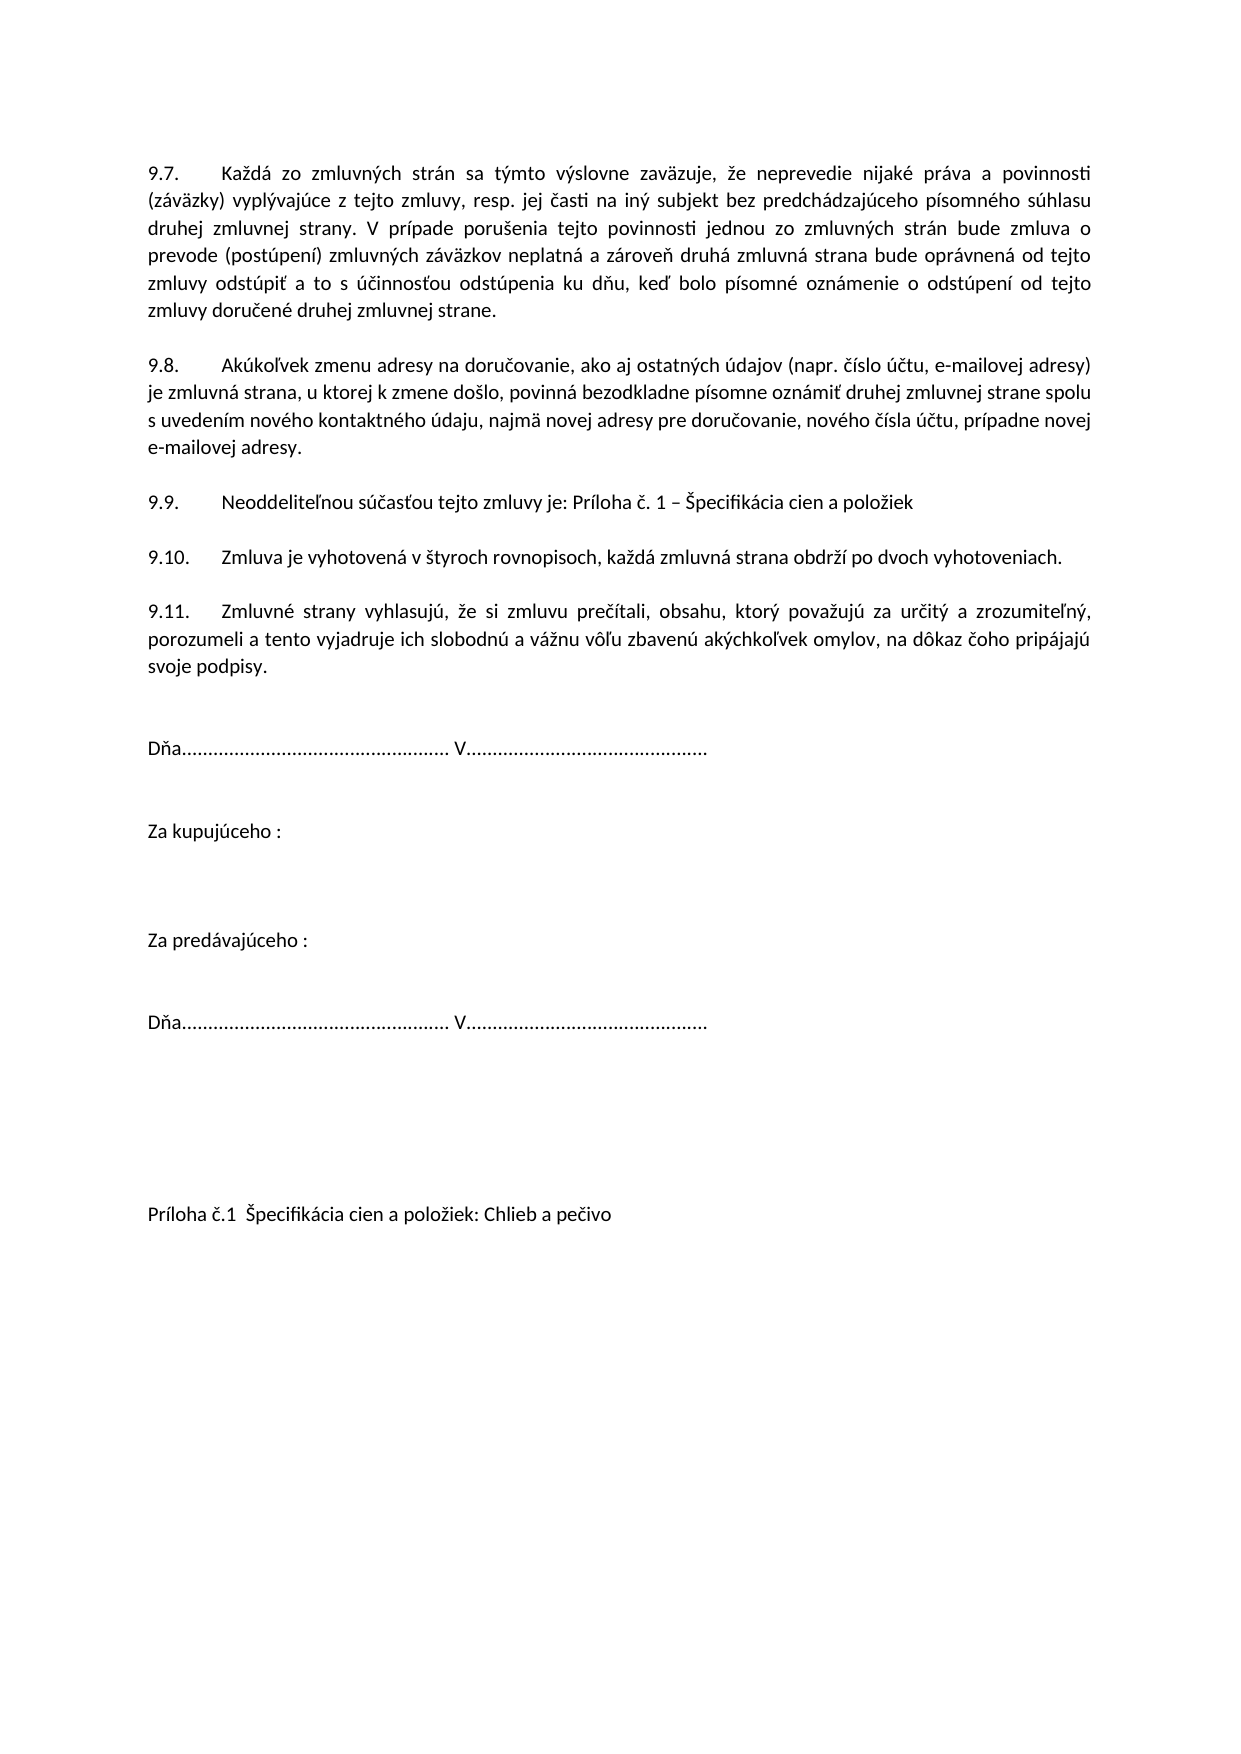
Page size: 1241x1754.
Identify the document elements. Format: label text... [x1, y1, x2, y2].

text Dňa................................................... V.............................................. [148, 736, 1093, 761]
list Každá zo zmluvných strán sa týmto výslovne zaväzuje, že neprevedie nijaké práva a povinnosti (záväzky) vyplývajúce z tejto zmluvy, resp. jej časti na iný subjekt bez predchádzajúceho písomného súhlasu druhej zmluvnej strany. V prípade porušenia tejto povinnosti jednou zo zmluvných strán bude zmluva o prevode (postúpení) zmluvných záväzkov neplatná a zároveň druhá zmluvná strana bude oprávnená od tejto zmluvy odstúpiť a to s účinnosťou odstúpenia ku dňu, keď bolo písomné oznámenie o odstúpení od tejto zmluvy doručené druhej zmluvnej strane. [148, 160, 1093, 323]
list Neoddeliteľnou súčasťou tejto zmluvy je: Príloha č. 1 – Špecifikácia cien a položiek [148, 489, 1093, 514]
text Dňa................................................... V.............................................. [148, 1009, 1093, 1035]
list Akúkoľvek zmenu adresy na doručovanie, ako aj ostatných údajov (napr. číslo účtu, e-mailovej adresy) je zmluvná strana, u ktorej k zmene došlo, povinná bezodkladne písomne oznámiť druhej zmluvnej strane spolu s uvedením nového kontaktného údaju, najmä novej adresy pre doručovanie, nového čísla účtu, prípadne novej e-mailovej adresy. [148, 352, 1093, 460]
list Zmluva je vyhotovená v štyroch rovnopisoch, každá zmluvná strana obdrží po dvoch vyhotoveniach. [148, 544, 1093, 569]
list Zmluvné strany vyhlasujú, že si zmluvu prečítali, obsahu, ktorý považujú za určitý a zrozumiteľný, porozumeli a tento vyjadruje ich slobodnú a vážnu vôľu zbavenú akýchkoľvek omylov, na dôkaz čoho pripájajú svoje podpisy. [148, 599, 1093, 679]
list Za predávajúceho : [148, 927, 1093, 953]
list Za kupujúceho : [148, 818, 1093, 843]
text Príloha č.1 Špecifikácia cien a položiek: Chlieb a pečivo [148, 1201, 1093, 1227]
